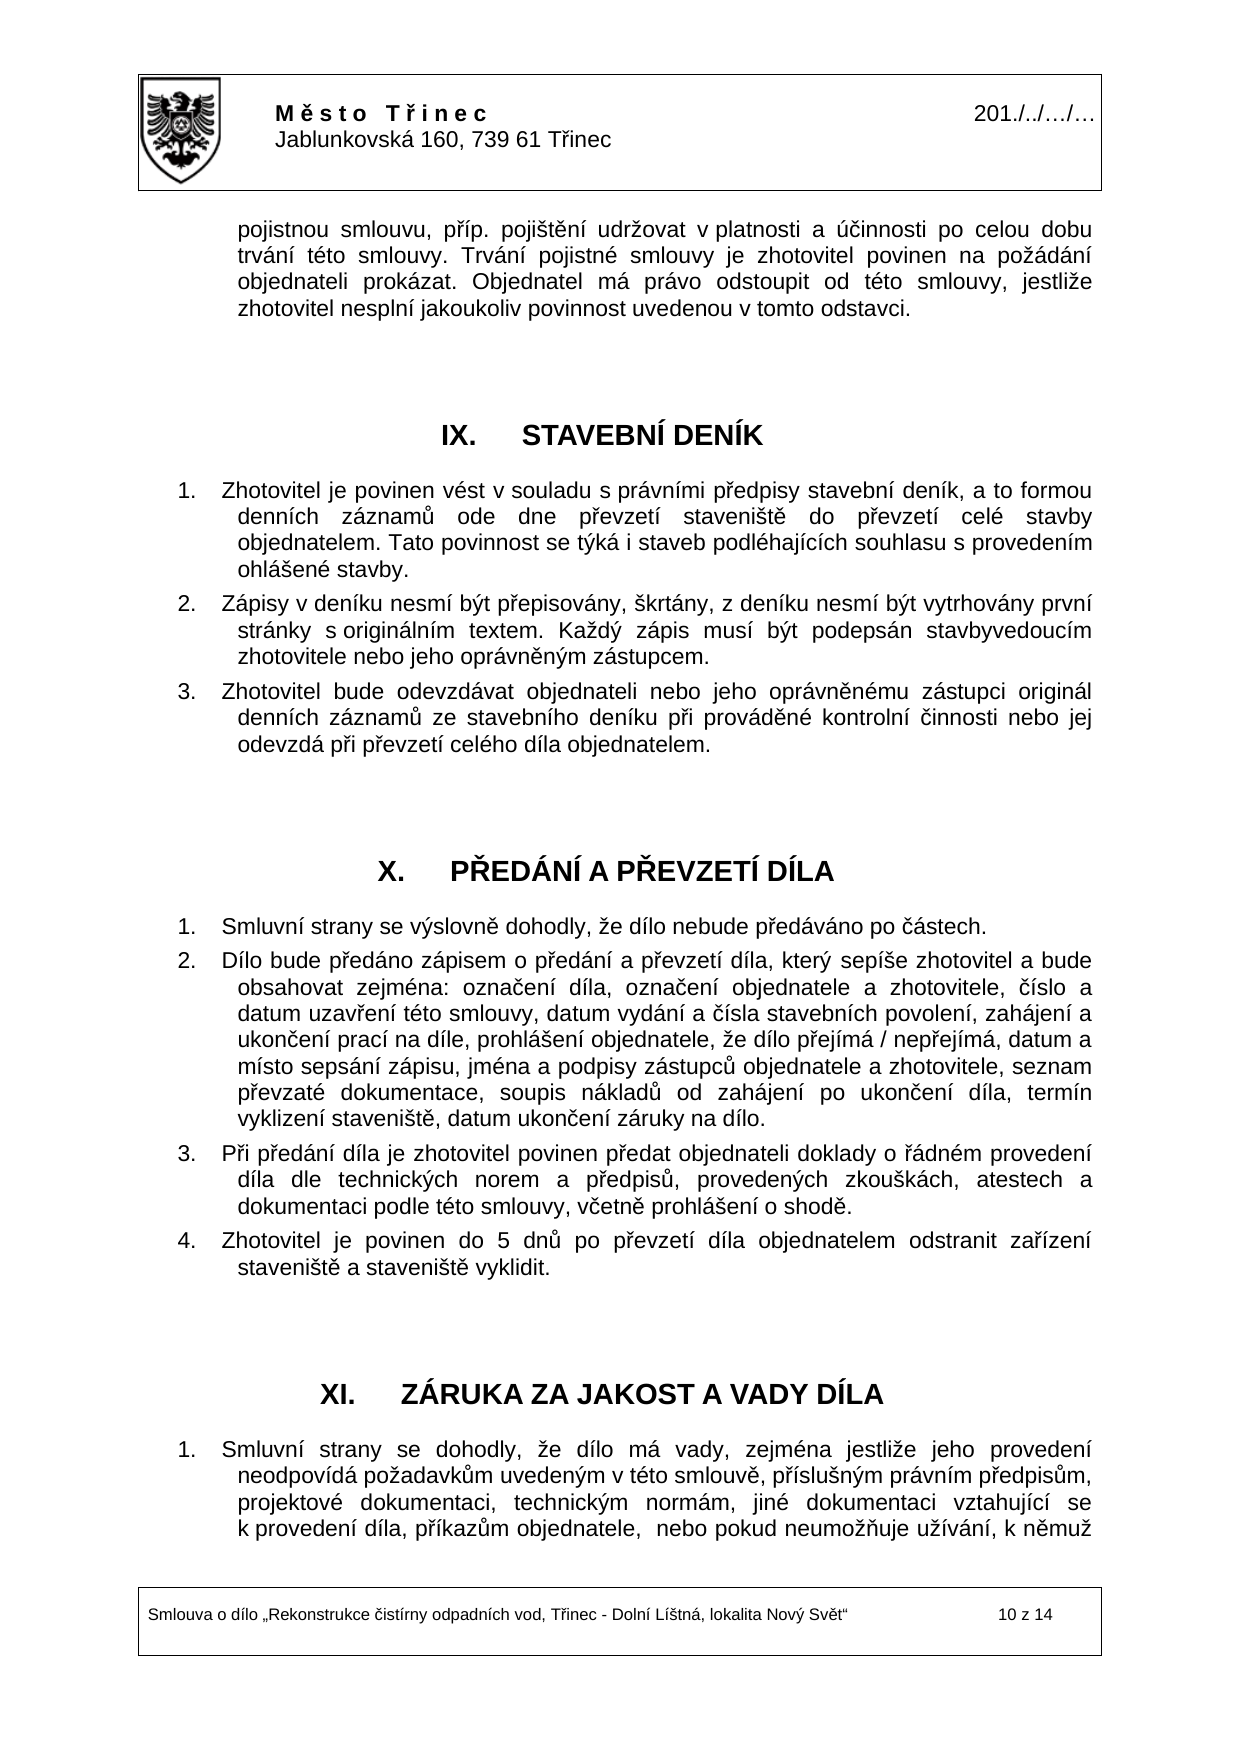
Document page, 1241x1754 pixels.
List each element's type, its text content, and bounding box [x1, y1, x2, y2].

subtitle PŘEDÁNÍ A PŘEVZETÍ DÍLA [148, 854, 1093, 888]
subtitle STAVEBNÍ DENÍK [148, 418, 1093, 452]
subtitle 1. Smluvní strany se výslovně dohodly, že dílo nebude předáváno po částech. [177, 913, 1093, 939]
subtitle 2. Zápisy v deníku nesmí být přepisovány, škrtány, z deníku nesmí být vytrhovány první stránky s originálním textem. Každý zápis musí být podepsán stavbyvedoucím zhotovitele nebo jeho oprávněným zástupcem. [177, 590, 1093, 669]
subtitle 1. Zhotovitel je povinen vést v souladu s právními předpisy stavební deník, a to formou denních záznamů ode dne převzetí staveniště do převzetí celé stavby objednatelem. Tato povinnost se týká i staveb podléhajících souhlasu s provedením ohlášené stavby. [177, 477, 1093, 582]
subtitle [177, 216, 1093, 321]
subtitle 3. Zhotovitel bude odevzdávat objednateli nebo jeho oprávněnému zástupci originál denních záznamů ze stavebního deníku při prováděné kontrolní činnosti nebo jej odevzdá při převzetí celého díla objednatelem. [177, 678, 1093, 757]
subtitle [177, 1436, 1093, 1541]
subtitle 3. Při předání díla je zhotovitel povinen předat objednateli doklady o řádném provedení díla dle technických norem a předpisů, provedených zkouškách, atestech a dokumentaci podle této smlouvy, včetně prohlášení o shodě. [177, 1140, 1093, 1219]
subtitle 4. Zhotovitel je povinen do 5 dnů po převzetí díla objednatelem odstranit zařízení staveniště a staveniště vyklidit. [177, 1227, 1093, 1280]
subtitle ZÁRUKA ZA JAKOST A VADY DÍLA [148, 1377, 1093, 1411]
subtitle 2. Dílo bude předáno zápisem o předání a převzetí díla, který sepíše zhotovitel a bude obsahovat zejména: označení díla, označení objednatele a zhotovitele, číslo a datum uzavření této smlouvy, datum vydání a čísla stavebních povolení, zahájení a ukončení prací na díle, prohlášení objednatele, že dílo přejímá / nepřejímá, datum a místo sepsání zápisu, jména a podpisy zástupců objednatele a zhotovitele, seznam převzaté dokumentace, soupis nákladů od zahájení po ukončení díla, termín vyklizení staveniště, datum ukončení záruky na dílo. [177, 947, 1093, 1132]
